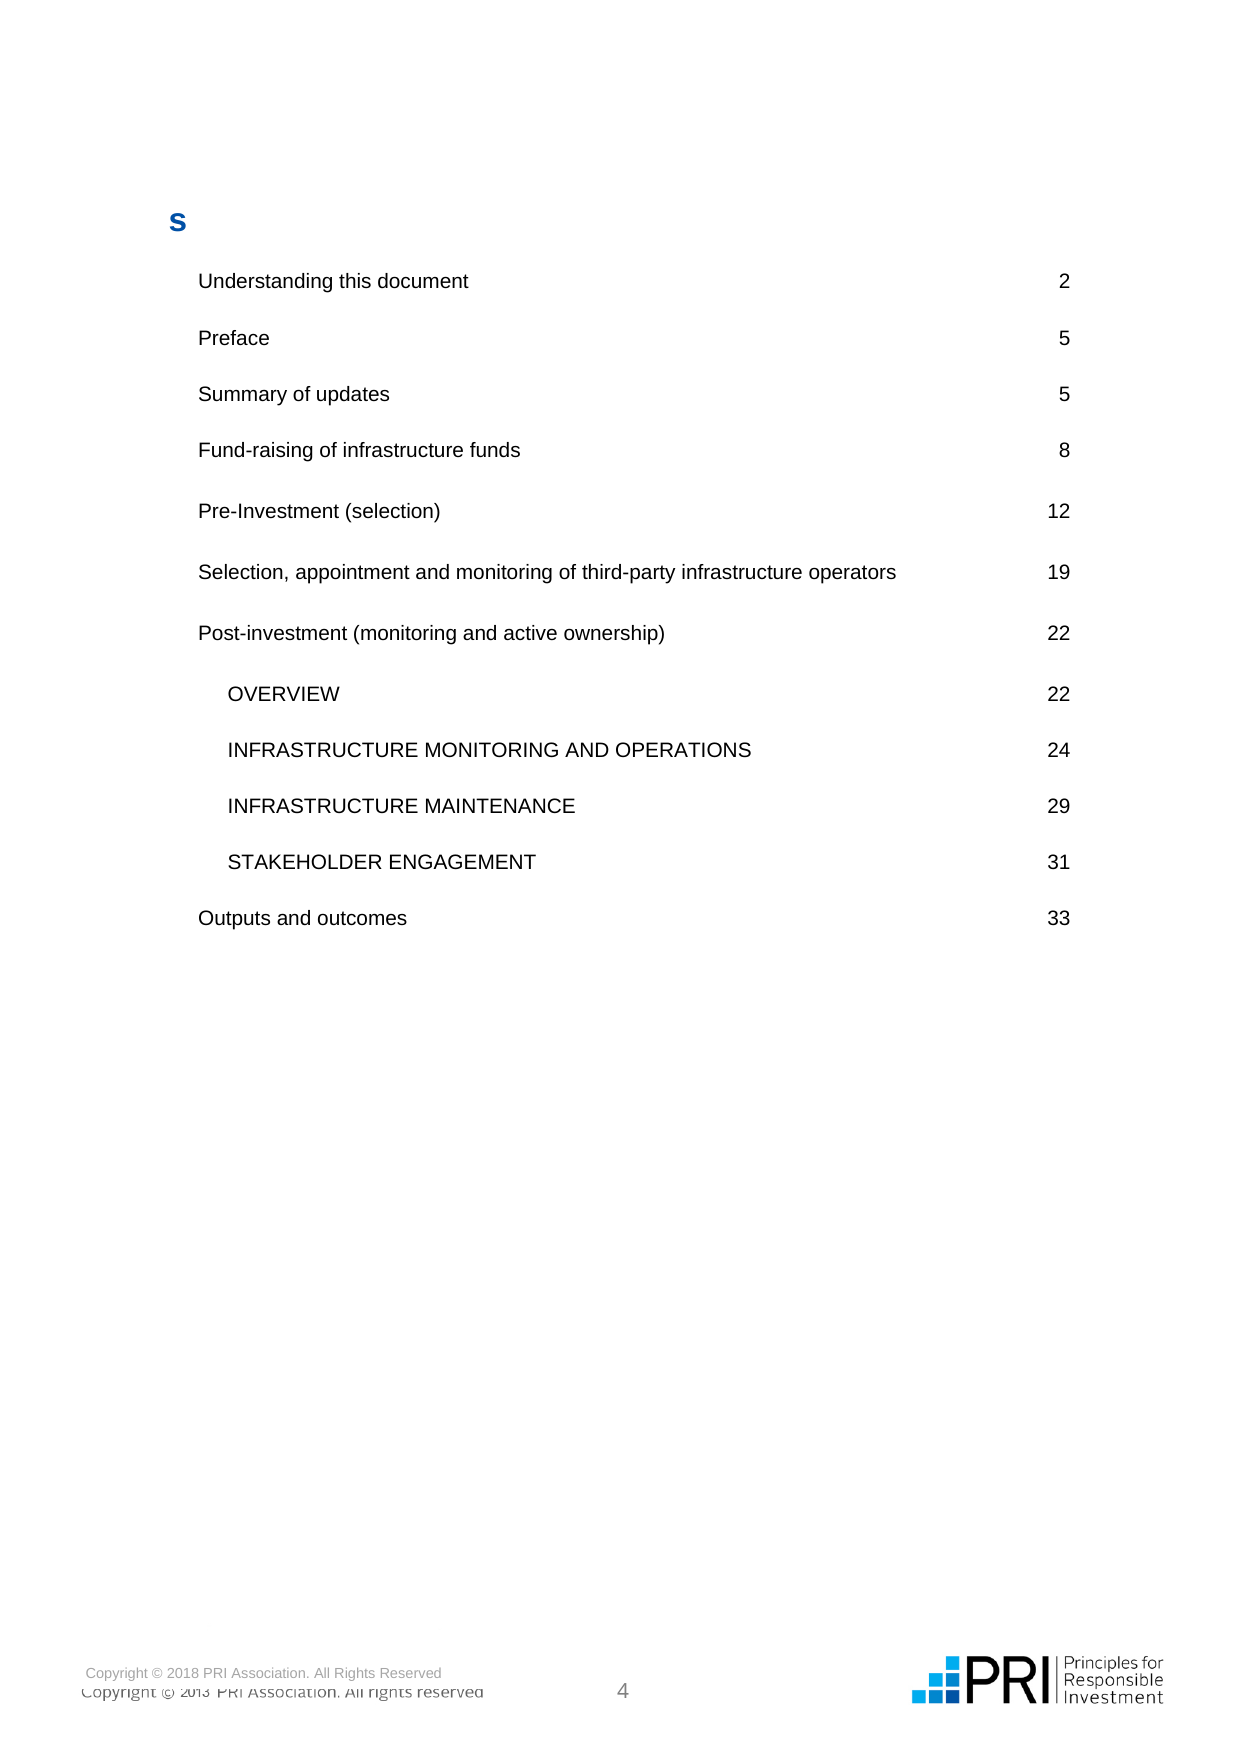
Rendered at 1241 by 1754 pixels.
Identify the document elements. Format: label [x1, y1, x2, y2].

picture [0, 1560, 1241, 1754]
